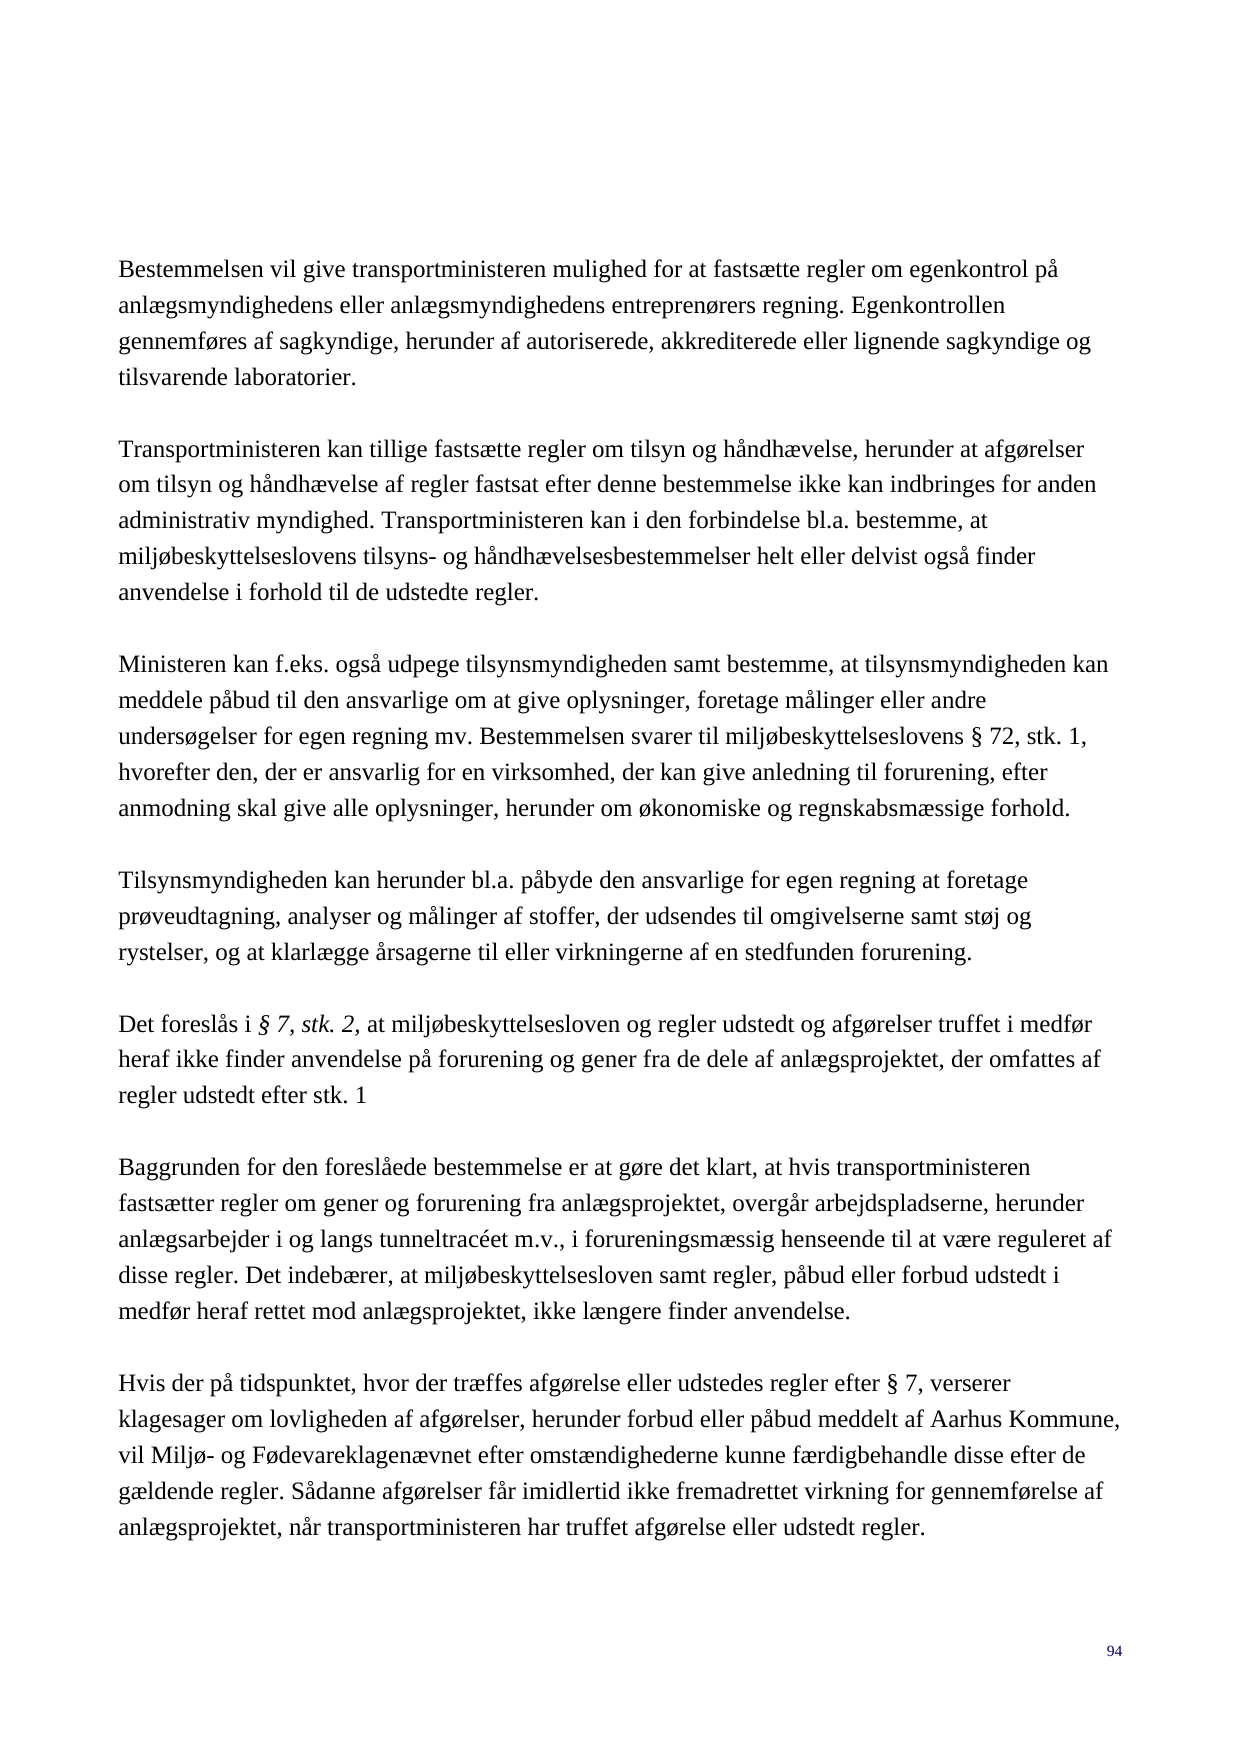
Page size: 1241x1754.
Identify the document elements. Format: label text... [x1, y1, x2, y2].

text Baggrunden for den foreslåede bestemmelse er at gøre det klart, at hvis transportministeren fastsætter regler om gener og forurening fra anlægsprojektet, overgår arbejdspladserne, herunder anlægsarbejder i og langs tunneltracéet m.v., i forureningsmæssig henseende til at være reguleret af disse regler. Det indebærer, at miljøbeskyttelsesloven samt regler, påbud eller forbud udstedt i medfør heraf rettet mod anlægsprojektet, ikke længere finder anvendelse. [118, 1152, 1122, 1325]
text Ministeren kan f.eks. også udpege tilsynsmyndigheden samt bestemme, at tilsynsmyndigheden kan meddele påbud til den ansvarlige om at give oplysninger, foretage målinger eller andre undersøgelser for egen regning mv. Bestemmelsen svarer til miljøbeskyttelseslovens § 72, stk. 1, hvorefter den, der er ansvarlig for en virksomhed, der kan give anledning til forurening, efter anmodning skal give alle oplysninger, herunder om økonomiske og regnskabsmæssige forhold. [118, 649, 1122, 822]
text Det foreslås i § 7, stk. 2, at miljøbeskyttelsesloven og regler udstedt og afgørelser truffet i medfør heraf ikke finder anvendelse på forurening og gener fra de dele af anlægsprojektet, der omfattes af regler udstedt efter stk. 1 [118, 1009, 1122, 1109]
text Transportministeren kan tillige fastsætte regler om tilsyn og håndhævelse, herunder at afgørelser om tilsyn og håndhævelse af regler fastsat efter denne bestemmelse ikke kan indbringes for anden administrativ myndighed. Transportministeren kan i den forbindelse bl.a. bestemme, at miljøbeskyttelseslovens tilsyns- og håndhævelsesbestemmelser helt eller delvist også finder anvendelse i forhold til de udstedte regler. [118, 434, 1122, 606]
text Hvis der på tidspunktet, hvor der træffes afgørelse eller udstedes regler efter § 7, verserer klagesager om lovligheden af afgørelser, herunder forbud eller påbud meddelt af Aarhus Kommune, vil Miljø- og Fødevareklagenævnet efter omstændighederne kunne færdigbehandle disse efter de gældende regler. Sådanne afgørelser får imidlertid ikke fremadrettet virkning for gennemførelse af anlægsprojektet, når transportministeren har truffet afgørelse eller udstedt regler. [118, 1368, 1122, 1541]
text Tilsynsmyndigheden kan herunder bl.a. påbyde den ansvarlige for egen regning at foretage prøveudtagning, analyser og målinger af stoffer, der udsendes til omgivelserne samt støj og rystelser, og at klarlægge årsagerne til eller virkningerne af en stedfunden forurening. [118, 865, 1122, 966]
text Bestemmelsen vil give transportministeren mulighed for at fastsætte regler om egenkontrol på anlægsmyndighedens eller anlægsmyndighedens entreprenørers regning. Egenkontrollen gennemføres af sagkyndige, herunder af autoriserede, akkrediterede eller lignende sagkyndige og tilsvarende laboratorier. [118, 254, 1122, 391]
